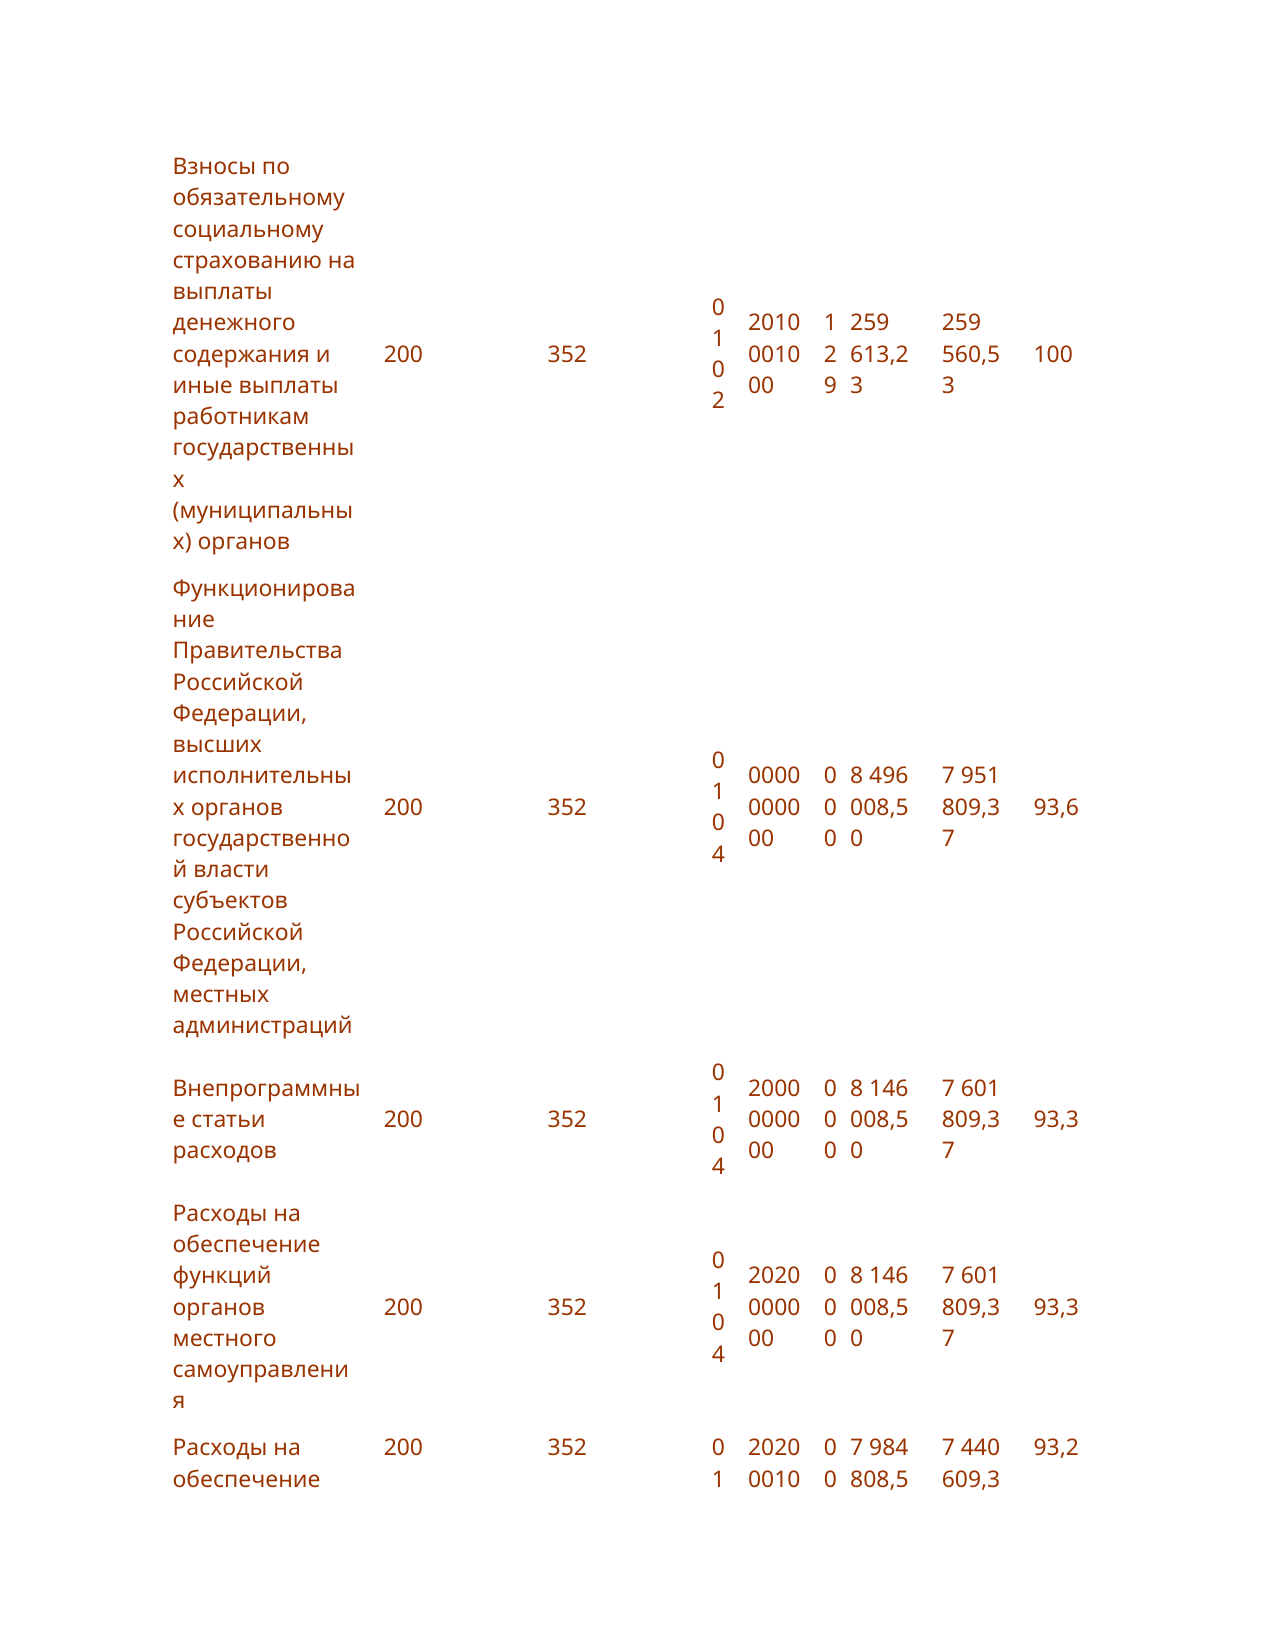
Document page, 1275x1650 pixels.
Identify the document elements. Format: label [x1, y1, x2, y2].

table_cell [150, 150, 1125, 1494]
